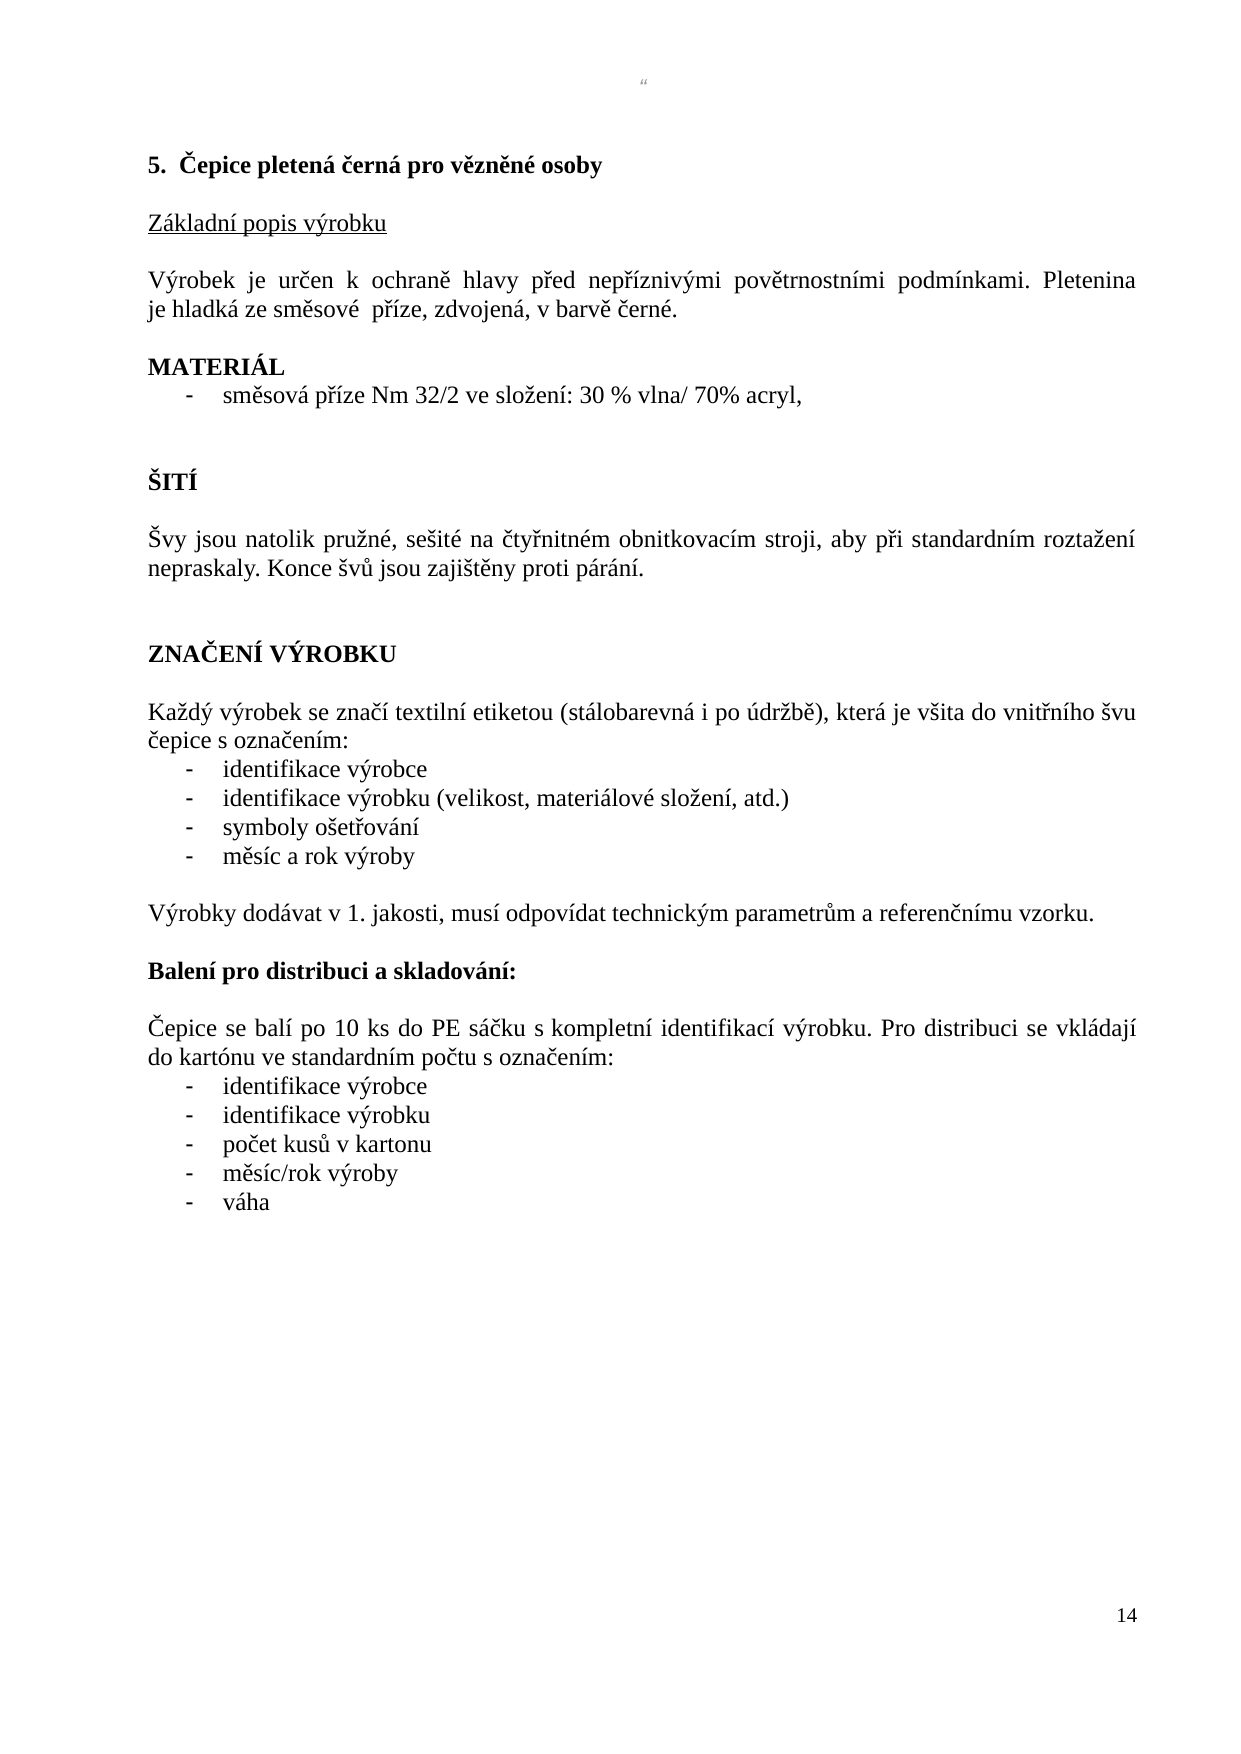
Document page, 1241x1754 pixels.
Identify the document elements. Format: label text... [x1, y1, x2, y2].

text ŠITÍ [148, 467, 1137, 496]
list měsíc/rok výroby [185, 1158, 1137, 1186]
list identifikace výrobce [185, 1071, 1137, 1100]
text Čepice se balí po 10 ks do PE sáčku s kompletní identifikací výrobku. Pro distribuci se vkládají do kartónu ve standardním počtu s označením: [148, 1013, 1137, 1071]
list symboly ošetřování [185, 812, 1137, 841]
list identifikace výrobku (velikost, materiálové složení, atd.) [185, 783, 1137, 812]
text ZNAČENÍ VÝROBKU [148, 639, 1137, 668]
text Švy jsou natolik pružné, sešité na čtyřnitném obnitkovacím stroji, aby při standardním roztažení nepraskaly. Konce švů jsou zajištěny proti párání. [148, 524, 1137, 582]
list měsíc a rok výroby [185, 841, 1137, 870]
list MATERIÁL [148, 352, 1137, 381]
text Základní popis výrobku [148, 208, 1137, 237]
list identifikace výrobku [185, 1100, 1137, 1129]
list směsová příze Nm 32/2 ve složení: 30 % vlna/ 70% acryl, [185, 381, 1137, 409]
text Výrobek je určen k ochraně hlavy před nepříznivými povětrnostními podmínkami. Pletenina je hladká ze směsové příze, zdvojená, v barvě černé. [148, 266, 1137, 323]
text Každý výrobek se značí textilní etiketou (stálobarevná i po údržbě), která je všita do vnitřního švu čepice s označením: [148, 697, 1137, 754]
text Balení pro distribuci a skladování: [148, 956, 1137, 985]
text Výrobky dodávat v 1. jakosti, musí odpovídat technickým parametrům a referenčnímu vzorku. [148, 898, 1137, 927]
text 5. Čepice pletená černá pro vězněné osoby [148, 151, 1137, 179]
list identifikace výrobce [185, 754, 1137, 783]
list počet kusů v kartonu [185, 1129, 1137, 1158]
list váha [185, 1186, 1137, 1215]
